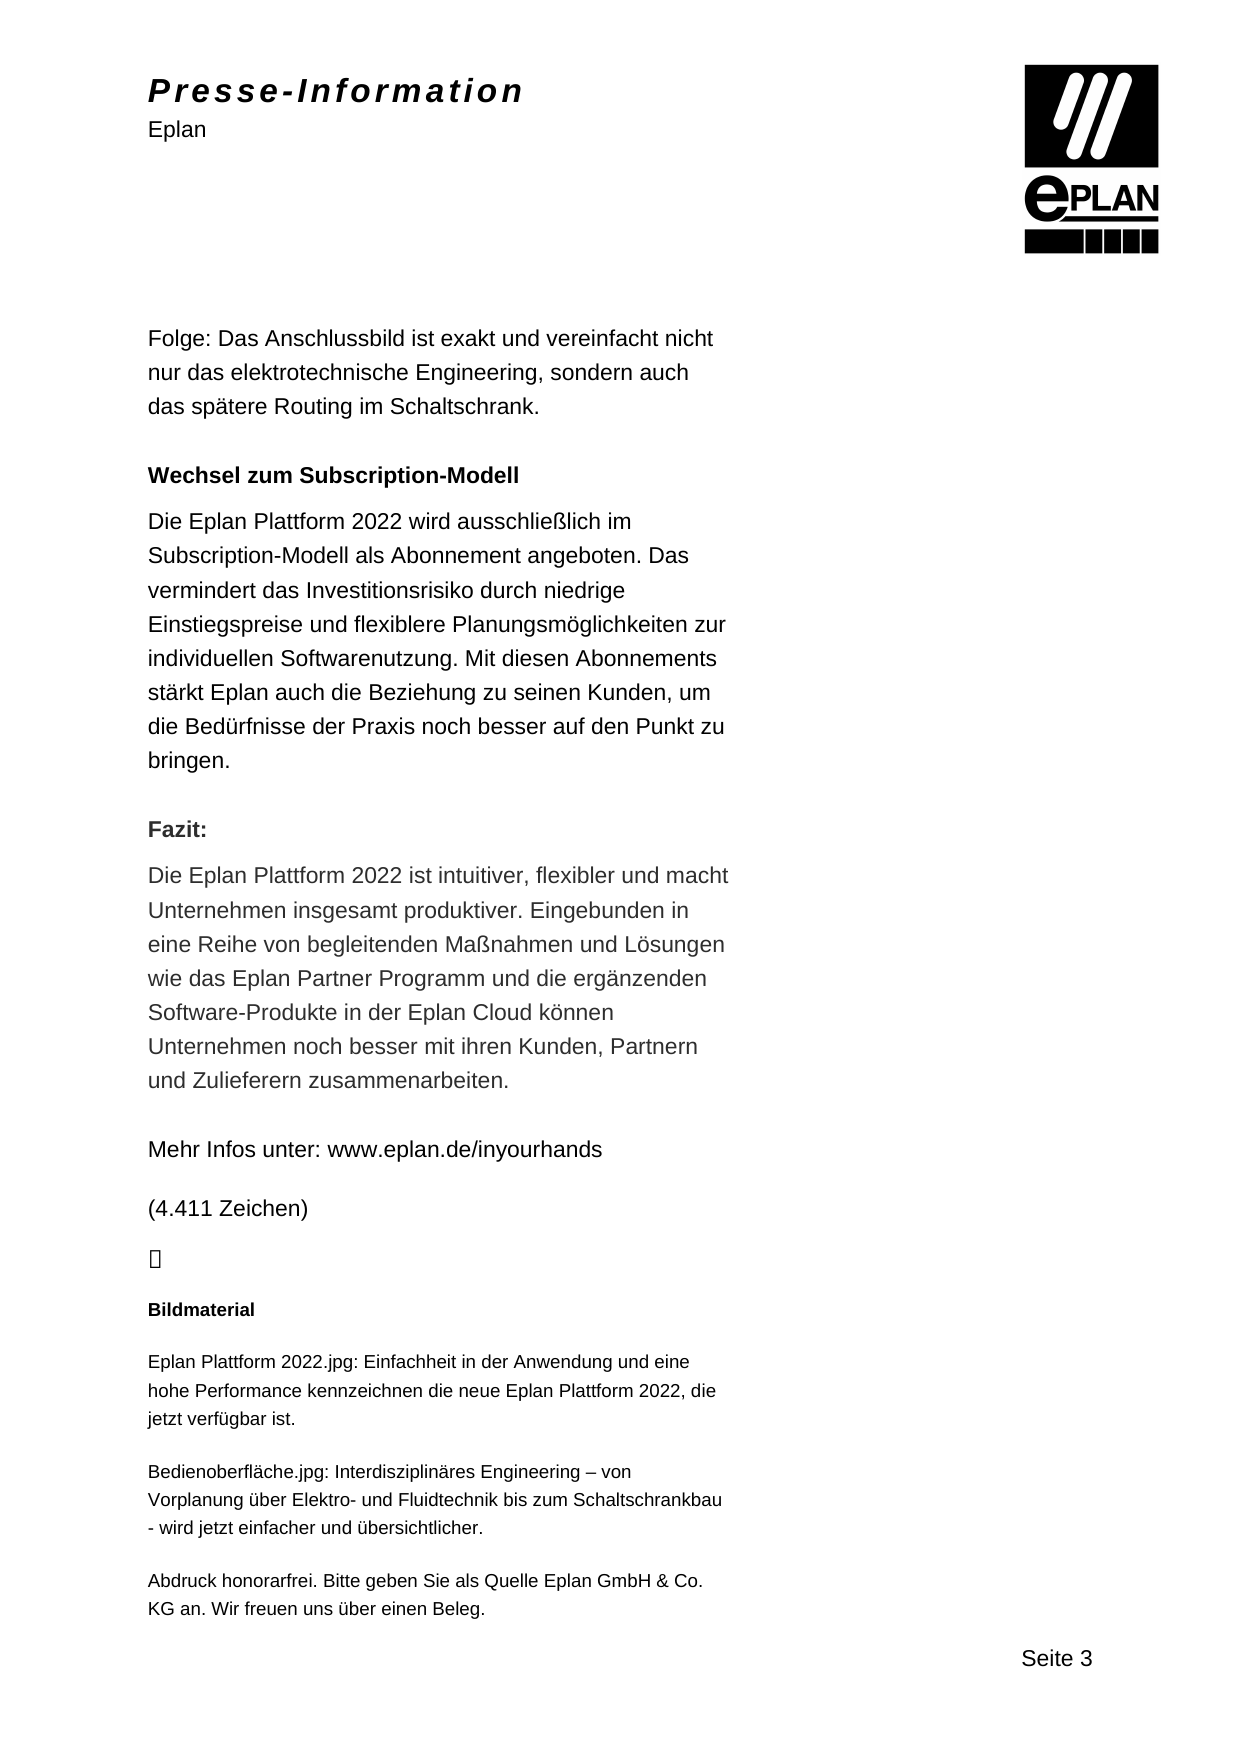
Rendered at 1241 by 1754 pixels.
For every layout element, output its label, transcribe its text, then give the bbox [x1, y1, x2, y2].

text Eplan Plattform 2022.jpg: Einfachheit in der Anwendung und eine hohe Performance kennzeichnen die neue Eplan Plattform 2022, die jetzt verfügbar ist. [148, 1351, 729, 1429]
text Abdruck honorarfrei. Bitte geben Sie als Quelle Eplan GmbH & Co. KG an. Wir freuen uns über einen Beleg. [148, 1569, 729, 1619]
text Wechsel zum Subscription-Modell [148, 462, 729, 488]
picture [1022, 62, 1161, 256]
text Die Eplan Plattform 2022 ist intuitiver, flexibler und macht Unternehmen insgesamt produktiver. Eingebunden in eine Reihe von begleitenden Maßnahmen und Lösungen wie das Eplan Partner Programm und die ergänzenden Software-Produkte in der Eplan Cloud können Unternehmen noch besser mit ihren Kunden, Partnern und Zulieferern zusammenarbeiten. [148, 862, 729, 1094]
text Bedienoberfläche.jpg: Interdisziplinäres Engineering – von Vorplanung über Elektro- und Fluidtechnik bis zum Schaltschrankbau - wird jetzt einfacher und übersichtlicher. [148, 1460, 729, 1538]
text (4.411 Zeichen) [148, 1195, 729, 1221]
text Fazit: [148, 816, 729, 842]
text Bildmaterial [148, 1298, 729, 1320]
text  [148, 1242, 729, 1276]
text Mehr Infos unter: www.eplan.de/inyourhands [148, 1136, 1092, 1162]
text Die Eplan Plattform 2022 wird ausschließlich im Subscription-Modell als Abonnement angeboten. Das vermindert das Investitionsrisiko durch niedrige Einstiegspreise und flexiblere Planungsmöglichkeiten zur individuellen Softwarenutzung. Mit diesen Abonnements stärkt Eplan auch die Beziehung zu seinen Kunden, um die Bedürfnisse der Praxis noch besser auf den Punkt zu bringen. [148, 508, 729, 774]
